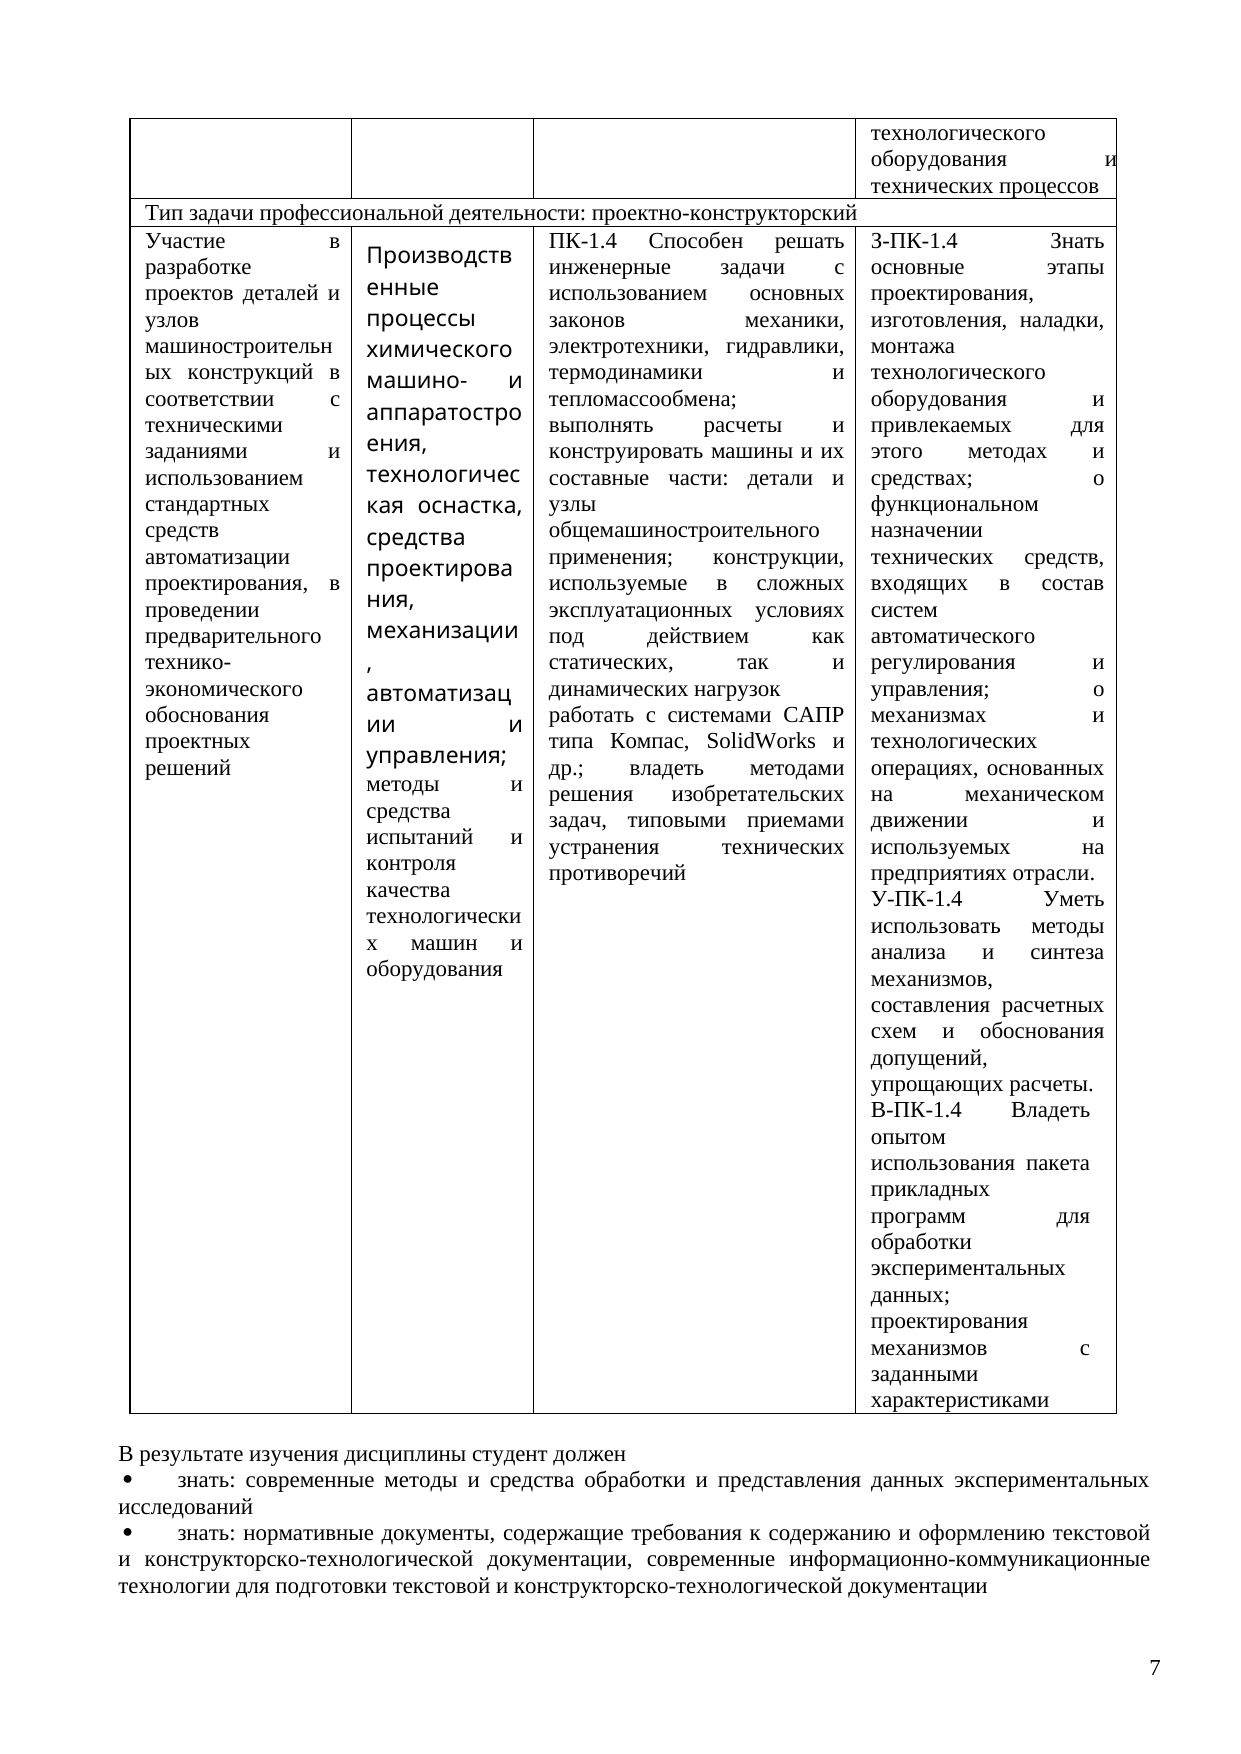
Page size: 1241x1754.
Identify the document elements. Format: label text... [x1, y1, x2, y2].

table_cell З-ПК-1.4 Знать основные этапы проектирования, изготовления, наладки, монтажа технологического оборудования и привлекаемых для этого методах и средствах; о функциональном назначении технических средств, входящих в состав систем автоматического регулирования и управления; о механизмах и технологических операциях, основанных на механическом движении и используемых на предприятиях отрасли. У-ПК-1.4 Уметь использовать методы анализа и синтеза механизмов, составления расчетных схем и обоснования допущений, упрощающих расчеты. В-ПК-1.4 Владеть опытом использования пакета прикладных программ для обработки экспериментальных данных; проектирования механизмов с заданными характеристиками [856, 227, 1116, 1413]
table_cell ПК-1.4 Способен решать инженерные задачи с использованием основных законов механики, электротехники, гидравлики, термодинамики и тепломассообмена; выполнять расчеты и конструировать машины и их составные части: детали и узлы общемашиностроительного применения; конструкции, используемые в сложных эксплуатационных условиях под действием как статических, так и динамических нагрузок работать с системами САПР типа Компас, SolidWorks и др.; владеть методами решения изобретательских задач, типовыми приемами устранения технических противоречий [534, 227, 855, 1413]
list знать: современные методы и средства обработки и представления данных экспериментальных исследований [118, 1466, 1152, 1519]
table_cell Участие в разработке проектов деталей и узлов машиностроительных конструкций в соответствии с техническими заданиями и использованием стандартных средств автоматизации проектирования, в проведении предварительного технико-экономического обоснования проектных решений [131, 227, 351, 1413]
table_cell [352, 119, 533, 198]
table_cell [534, 119, 855, 198]
table_cell Производственные процессы химического машино- и аппаратостроения, технологическая оснастка, средства проектирования, механизации, автоматизации и управления; методы и средства испытаний и контроля качества технологических машин и оборудования [352, 227, 533, 1413]
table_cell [856, 119, 1116, 198]
table_cell Тип задачи профессиональной деятельности: проектно-конструкторский [131, 199, 1116, 226]
text В результате изучения дисциплины студент должен [118, 1440, 1163, 1466]
list знать: нормативные документы, содержащие требования к содержанию и оформлению текстовой и конструкторско-технологической документации, современные информационно-коммуникационные технологии для подготовки текстовой и конструкторско-технологической документации [118, 1519, 1152, 1598]
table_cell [131, 119, 351, 198]
